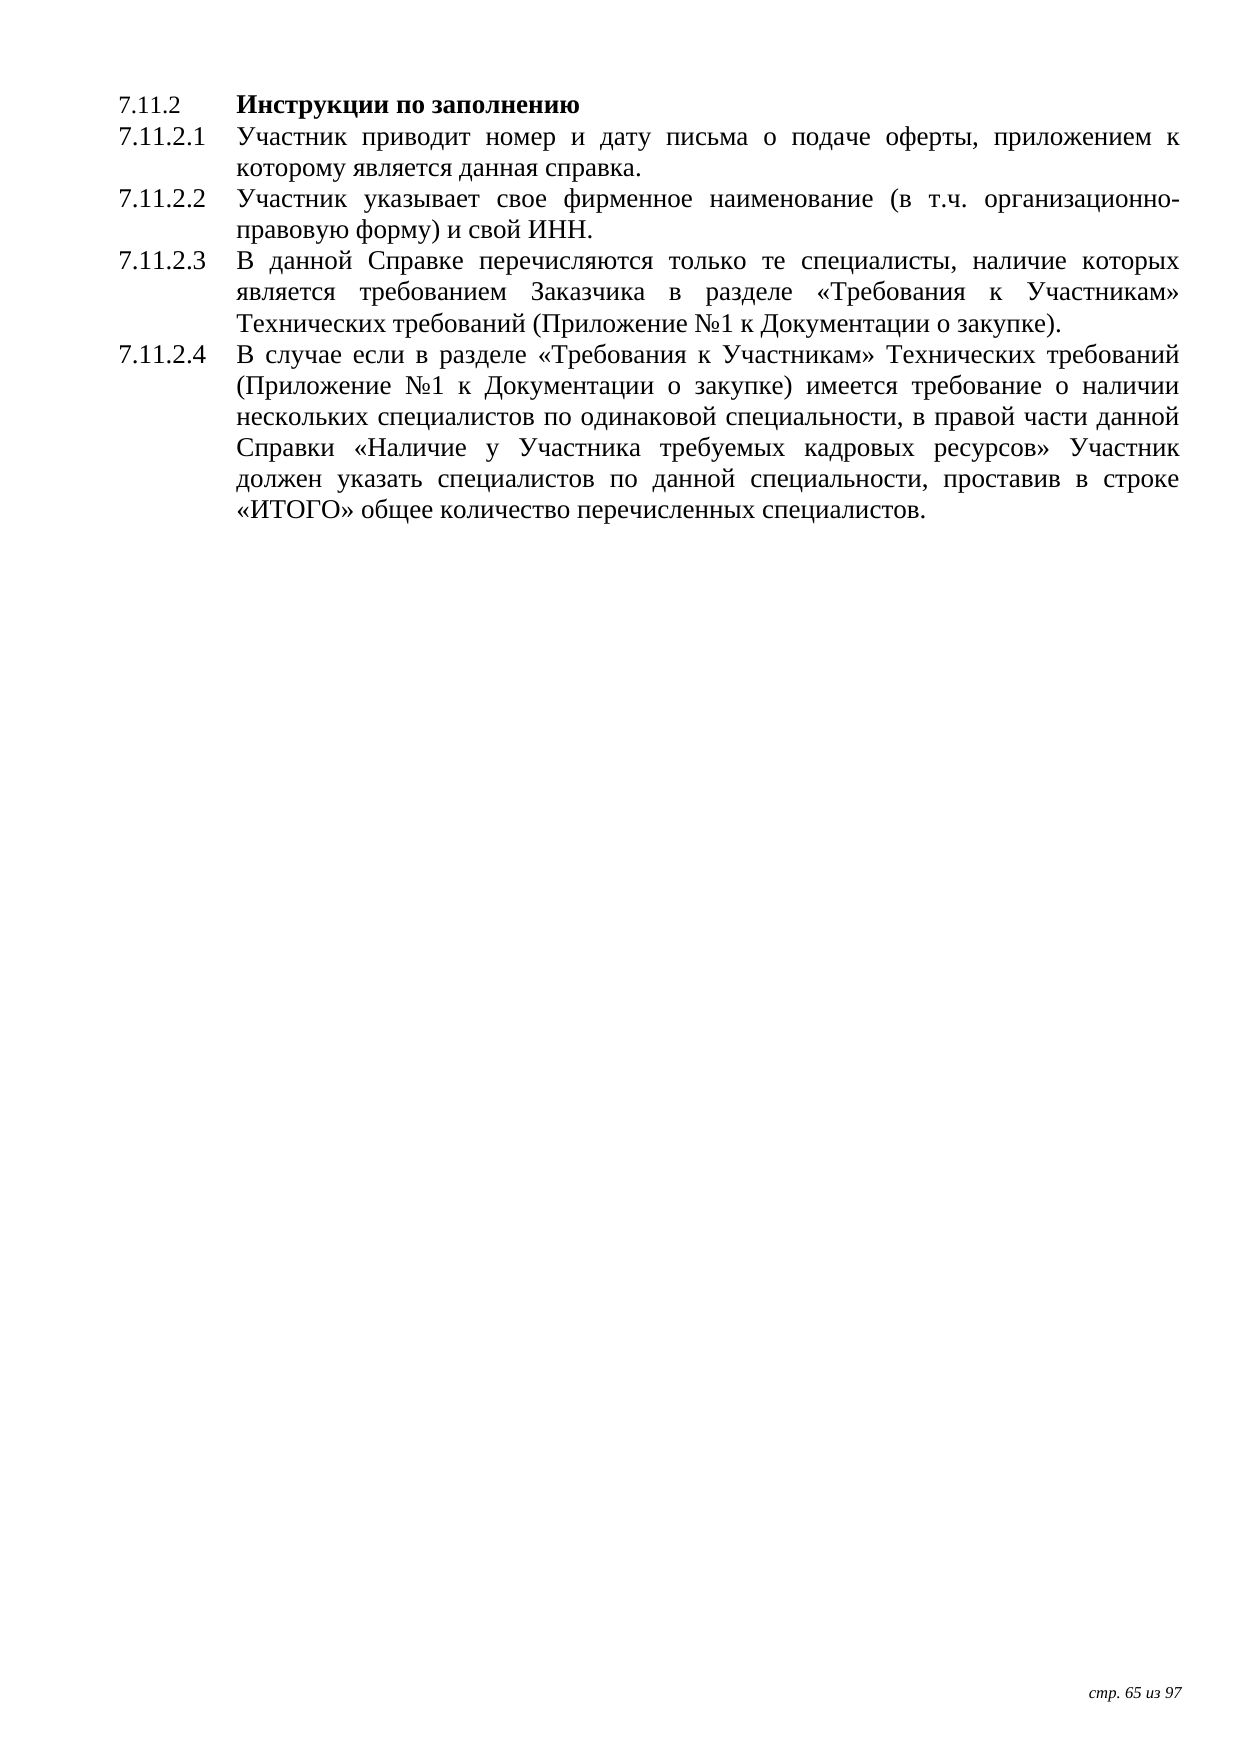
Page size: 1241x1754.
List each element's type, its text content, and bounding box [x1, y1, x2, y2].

text Участник указывает свое фирменное наименование (в т.ч. организационно-правовую форму) и свой ИНН. [118, 182, 1181, 244]
text В случае если в разделе «Требования к Участникам» Технических требований (Приложение №1 к Документации о закупке) имеется требование о наличии нескольких специалистов по одинаковой специальности, в правой части данной Справки «Наличие у Участника требуемых кадровых ресурсов» Участник должен указать специалистов по данной специальности, проставив в строке «ИТОГО» общее количество перечисленных специалистов. [118, 338, 1181, 525]
text Инструкции по заполнению [118, 89, 1181, 120]
text В данной Справке перечисляются только те специалисты, наличие которых является требованием Заказчика в разделе «Требования к Участникам» Технических требований (Приложение №1 к Документации о закупке). [118, 244, 1181, 338]
text Участник приводит номер и дату письма о подаче оферты, приложением к которому является данная справка. [118, 120, 1181, 182]
